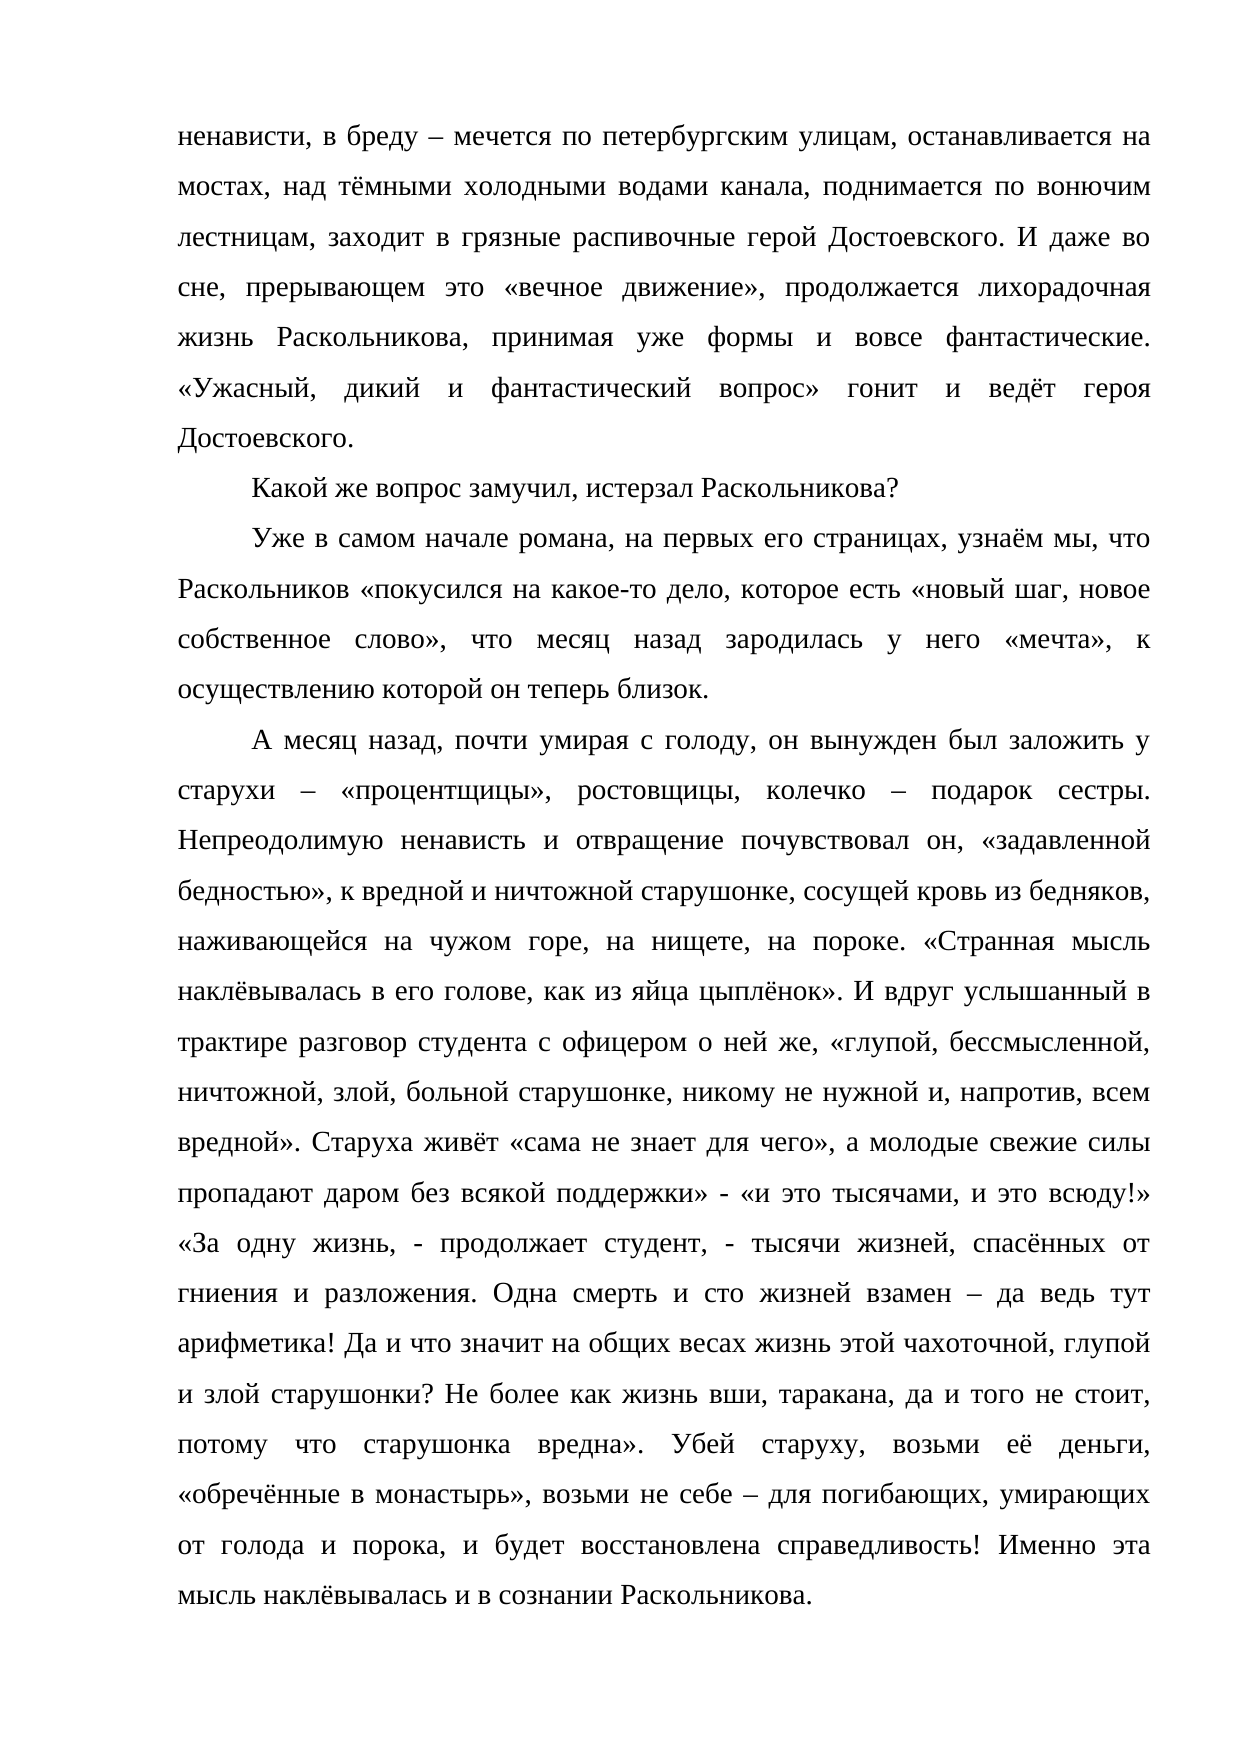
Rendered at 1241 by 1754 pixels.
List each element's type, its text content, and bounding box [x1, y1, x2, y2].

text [177, 118, 1152, 453]
text Уже в самом начале романа, на первых его страницах, узнаём мы, что Раскольников «покусился на какое-то дело, которое есть «новый шаг, новое собственное слово», что месяц назад зародилась у него «мечта», к осуществлению которой он теперь близок. [177, 521, 1152, 705]
text А месяц назад, почти умирая с голоду, он вынужден был заложить у старухи – «процентщицы», ростовщицы, колечко – подарок сестры. Непреодолимую ненависть и отвращение почувствовал он, «задавленной бедностью», к вредной и ничтожной старушонке, сосущей кровь из бедняков, наживающейся на чужом горе, на нищете, на пороке. «Странная мысль наклёвывалась в его голове, как из яйца цыплёнок». И вдруг услышанный в трактире разговор студента с офицером о ней же, «глупой, бессмысленной, ничтожной, злой, больной старушонке, никому не нужной и, напротив, всем вредной». Старуха живёт «сама не знает для чего», а молодые свежие силы пропадают даром без всякой поддержки» - «и это тысячами, и это всюду!» «За одну жизнь, - продолжает студент, - тысячи жизней, спасённых от гниения и разложения. Одна смерть и сто жизней взамен – да ведь тут арифметика! Да и что значит на общих весах жизнь этой чахоточной, глупой и злой старушонки? Не более как жизнь вши, таракана, да и того не стоит, потому что старушонка вредна». Убей старуху, возьми её деньги, «обречённые в монастырь», возьми не себе – для погибающих, умирающих от голода и порока, и будет восстановлена справедливость! Именно эта мысль наклёвывалась и в сознании Раскольникова. [177, 722, 1152, 1611]
text Какой же вопрос замучил, истерзал Раскольникова? [177, 470, 1152, 504]
